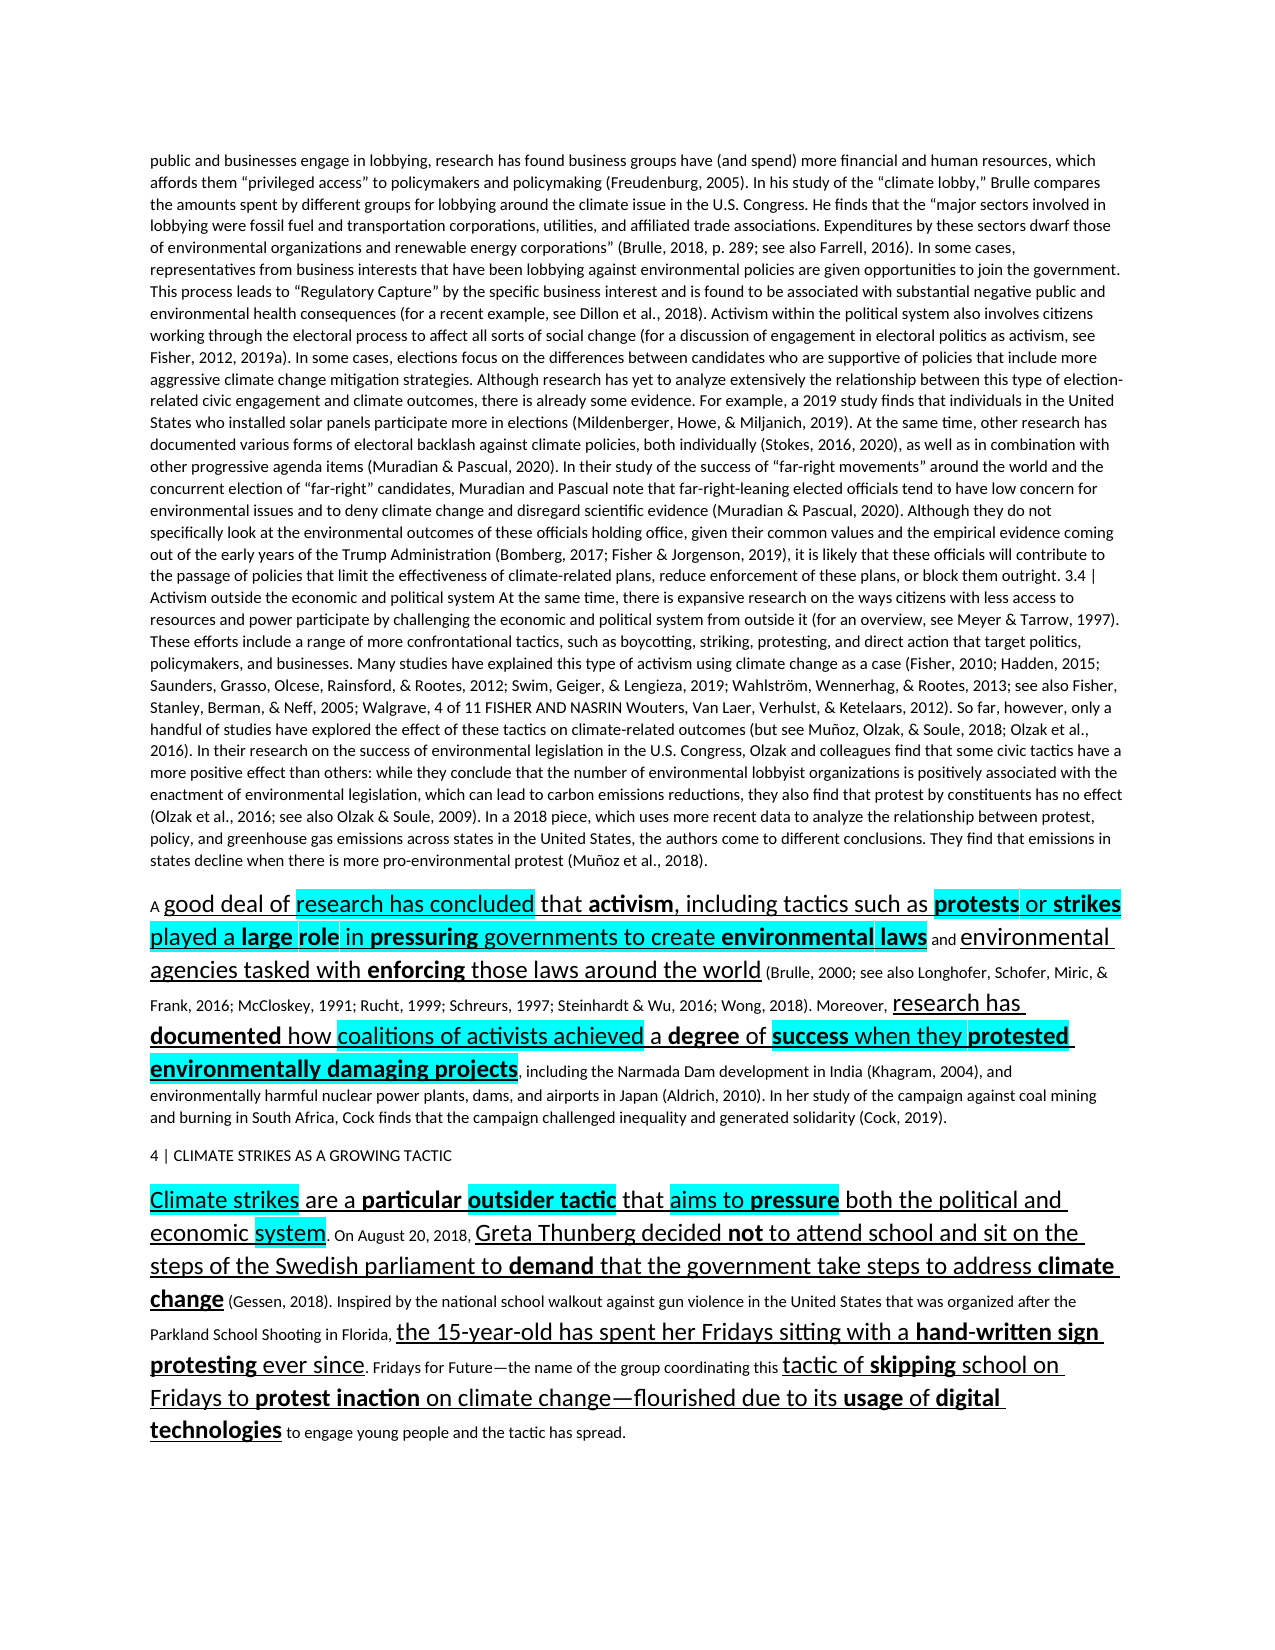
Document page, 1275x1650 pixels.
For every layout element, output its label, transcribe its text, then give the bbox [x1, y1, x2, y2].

text 4 | CLIMATE STRIKES AS A GROWING TACTIC [150, 1146, 1125, 1166]
text A good deal of research has concluded that activism, including tactics such as protests or strikes played a large role in pressuring governments to create environmental laws and environmental agencies tasked with enforcing those laws around the world (Brulle, 2000; see also Longhofer, Schofer, Miric, & Frank, 2016; McCloskey, 1991; Rucht, 1999; Schreurs, 1997; Steinhardt & Wu, 2016; Wong, 2018). Moreover, research has documented how coalitions of activists achieved a degree of success when they protested environmentally damaging projects, including the Narmada Dam development in India (Khagram, 2004), and environmentally harmful nuclear power plants, dams, and airports in Japan (Aldrich, 2010). In her study of the campaign against coal mining and burning in South Africa, Cock finds that the campaign challenged inequality and generated solidarity (Cock, 2019). [150, 888, 1125, 1127]
text Climate strikes are a particular outsider tactic that aims to pressure both the political and economic system. On August 20, 2018, Greta Thunberg decided not to attend school and sit on the steps of the Swedish parliament to demand that the government take steps to address climate change (Gessen, 2018). Inspired by the national school walkout against gun violence in the United States that was organized after the Parkland School Shooting in Florida, the 15-year-old has spent her Fridays sitting with a hand-written sign protesting ever since. Fridays for Future—the name of the group coordinating this tactic of skipping school on Fridays to protest inaction on climate change—flourished due to its usage of digital technologies to engage young people and the tactic has spread. [150, 1184, 1125, 1445]
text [150, 150, 1125, 870]
